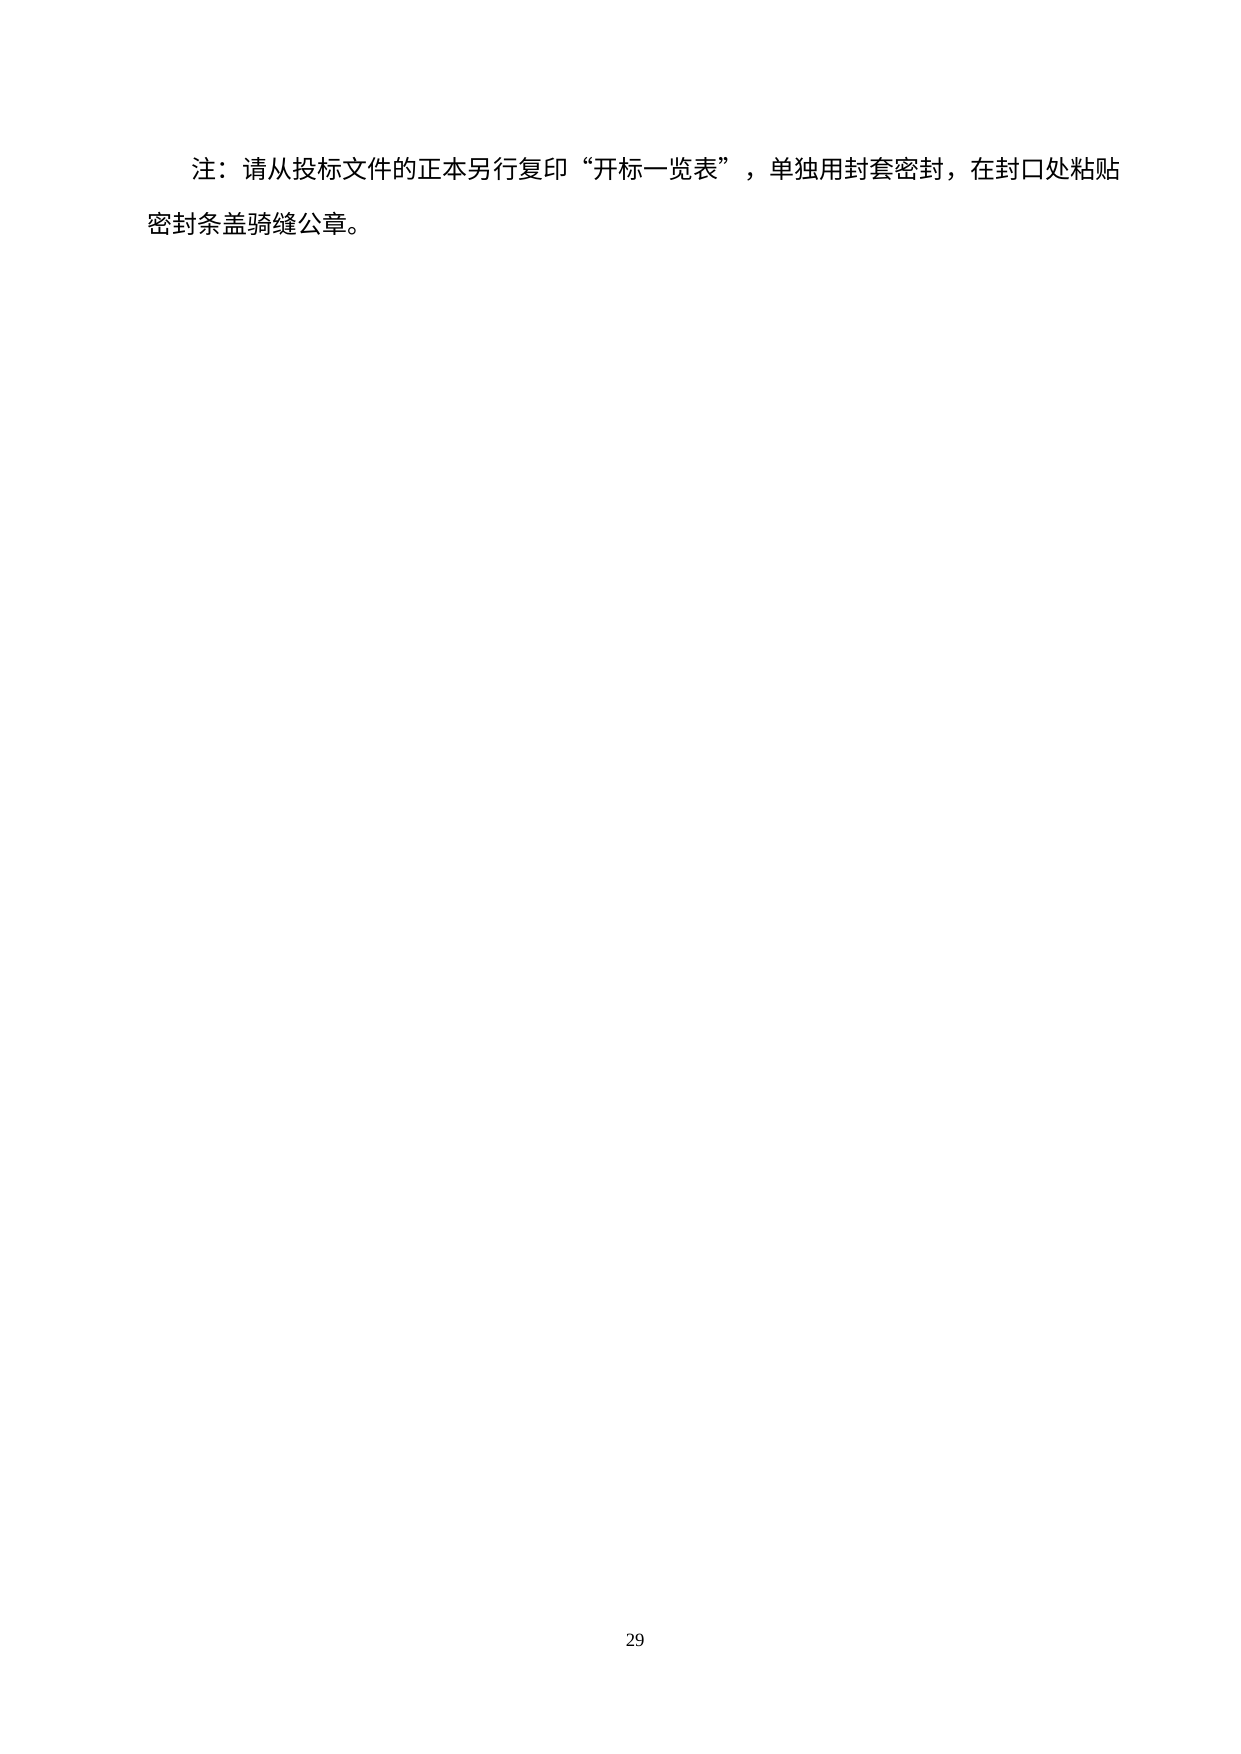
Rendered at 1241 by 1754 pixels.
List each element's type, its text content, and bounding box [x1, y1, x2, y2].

text 注：请从投标文件的正本另行复印“开标一览表”，单独用封套密封，在封口处粘贴密封条盖骑缝公章。 [148, 150, 1122, 241]
